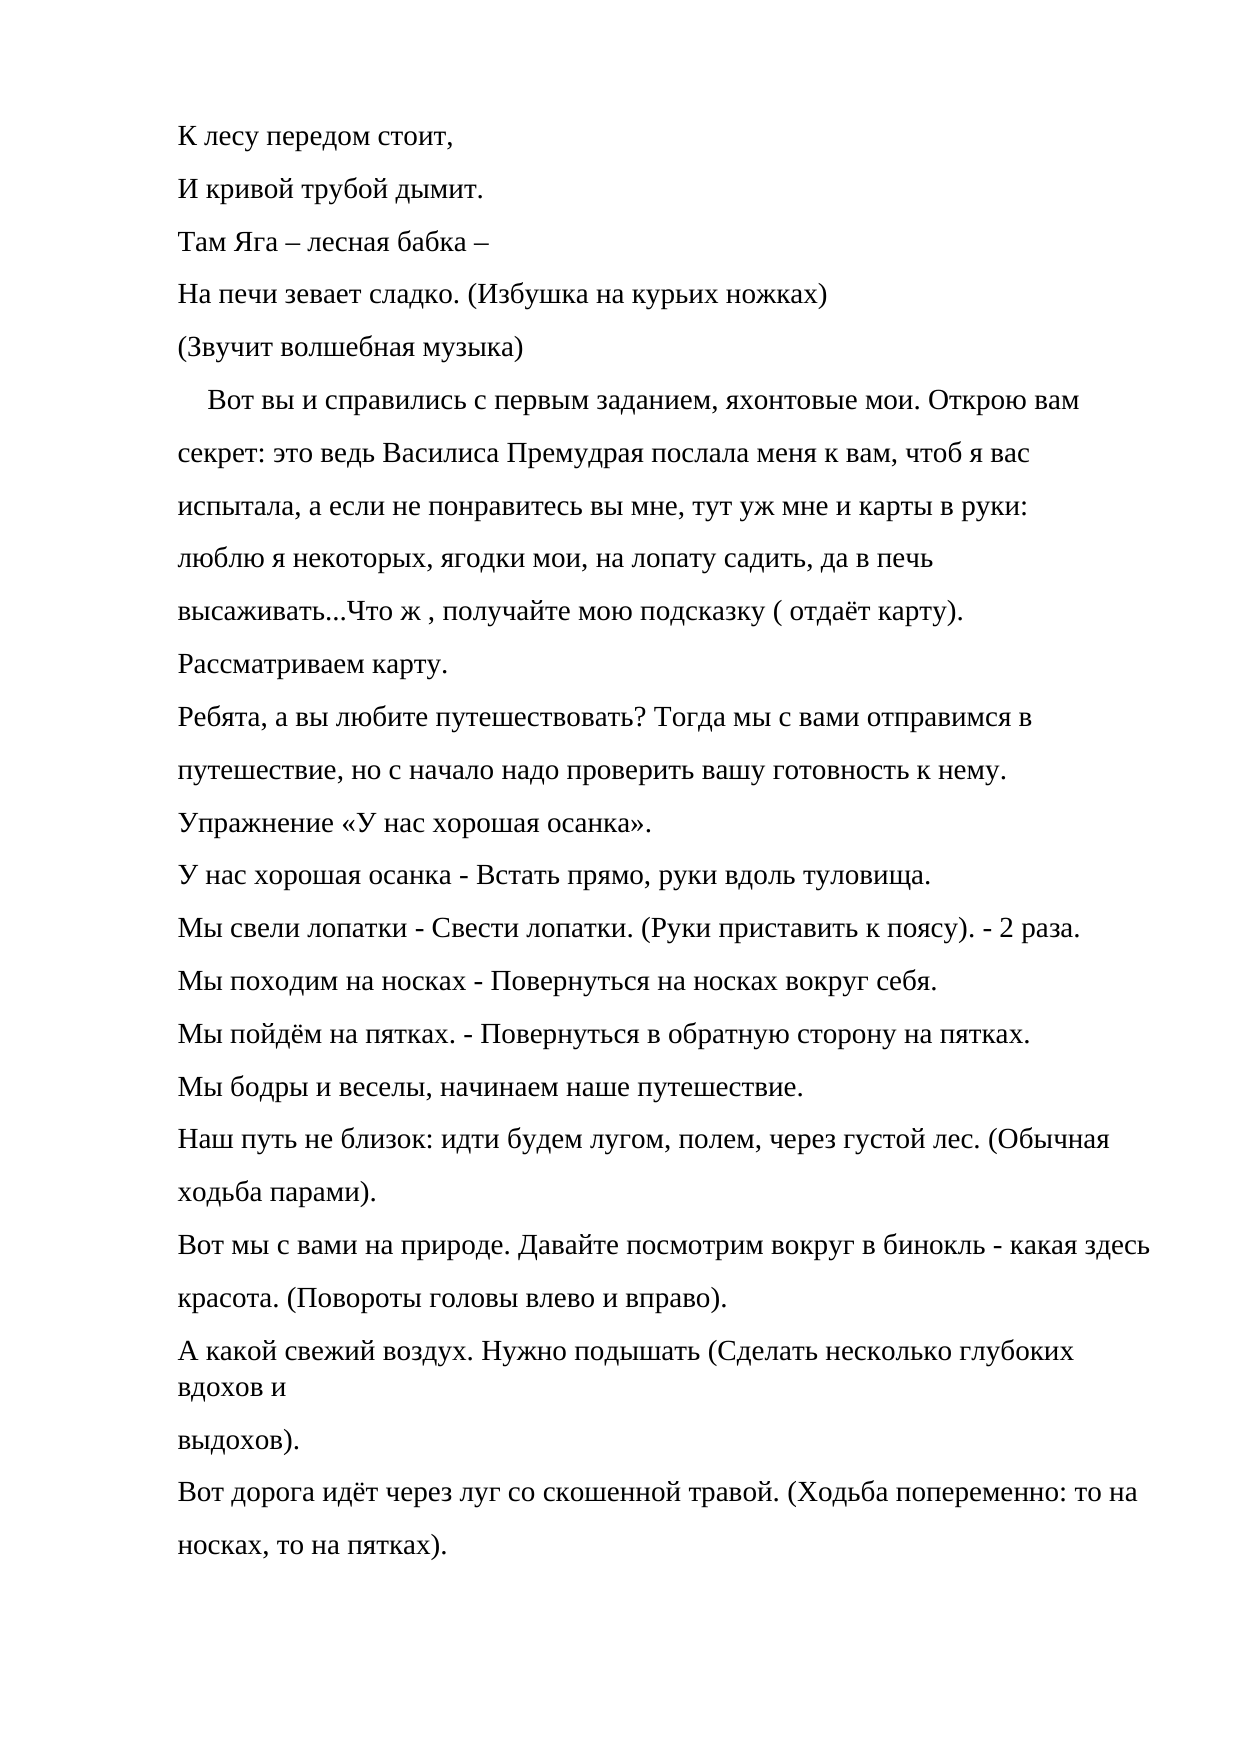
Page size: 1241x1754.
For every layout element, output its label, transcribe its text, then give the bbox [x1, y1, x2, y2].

text путешествие, но с начало надо проверить вашу готовность к нему. [177, 752, 1152, 785]
text Мы бодры и веселы, начинаем наше путешествие. [177, 1069, 1152, 1102]
text Там Яга – лесная бабка – [177, 224, 1152, 257]
text (Звучит волшебная музыка) [177, 329, 1152, 363]
text Упражнение «У нас хорошая осанка». [177, 805, 1152, 838]
text люблю я некоторых, ягодки мои, на лопату садить, да в печь [177, 541, 1152, 574]
text К лесу передом стоит, [177, 118, 1152, 152]
text Рассматриваем карту. [177, 646, 1152, 680]
text высаживать...Что ж , получайте мою подсказку ( отдаёт карту). [177, 593, 1152, 627]
text секрет: это ведь Василиса Премудрая послала меня к вам, чтоб я вас [177, 435, 1152, 468]
text И кривой трубой дымит. [177, 171, 1152, 204]
text Наш путь не близок: идти будем лугом, полем, через густой лес. (Обычная [177, 1122, 1152, 1155]
text А какой свежий воздух. Нужно подышать (Сделать несколько глубоких вдохов и [177, 1333, 1152, 1402]
text На печи зевает сладко. (Избушка на курьих ножках) [177, 277, 1152, 310]
text  Вот вы и справились с первым заданием, яхонтовые мои. Открою вам [177, 382, 1152, 416]
text Вот мы с вами на природе. Давайте посмотрим вокруг в бинокль - какая здесь [177, 1227, 1152, 1261]
text Мы походим на носках - Повернуться на носках вокруг себя. [177, 963, 1152, 997]
text Вот дорога идёт через луг со скошенной травой. (Ходьба попеременно: то на [177, 1474, 1152, 1508]
text выдохов). [177, 1422, 1152, 1455]
text носках, то на пятках). [177, 1527, 1152, 1561]
text Ребята, а вы любите путешествовать? Тогда мы с вами отправимся в [177, 699, 1152, 733]
text Мы свели лопатки - Свести лопатки. (Руки приставить к поясу). - 2 раза. [177, 910, 1152, 944]
text красота. (Повороты головы влево и вправо). [177, 1280, 1152, 1313]
text У нас хорошая осанка - Встать прямо, руки вдоль туловища. [177, 857, 1152, 891]
text ходьба парами). [177, 1174, 1152, 1208]
text Мы пойдём на пятках. - Повернуться в обратную сторону на пятках. [177, 1016, 1152, 1049]
text испытала, а если не понравитесь вы мне, тут уж мне и карты в руки: [177, 488, 1152, 521]
